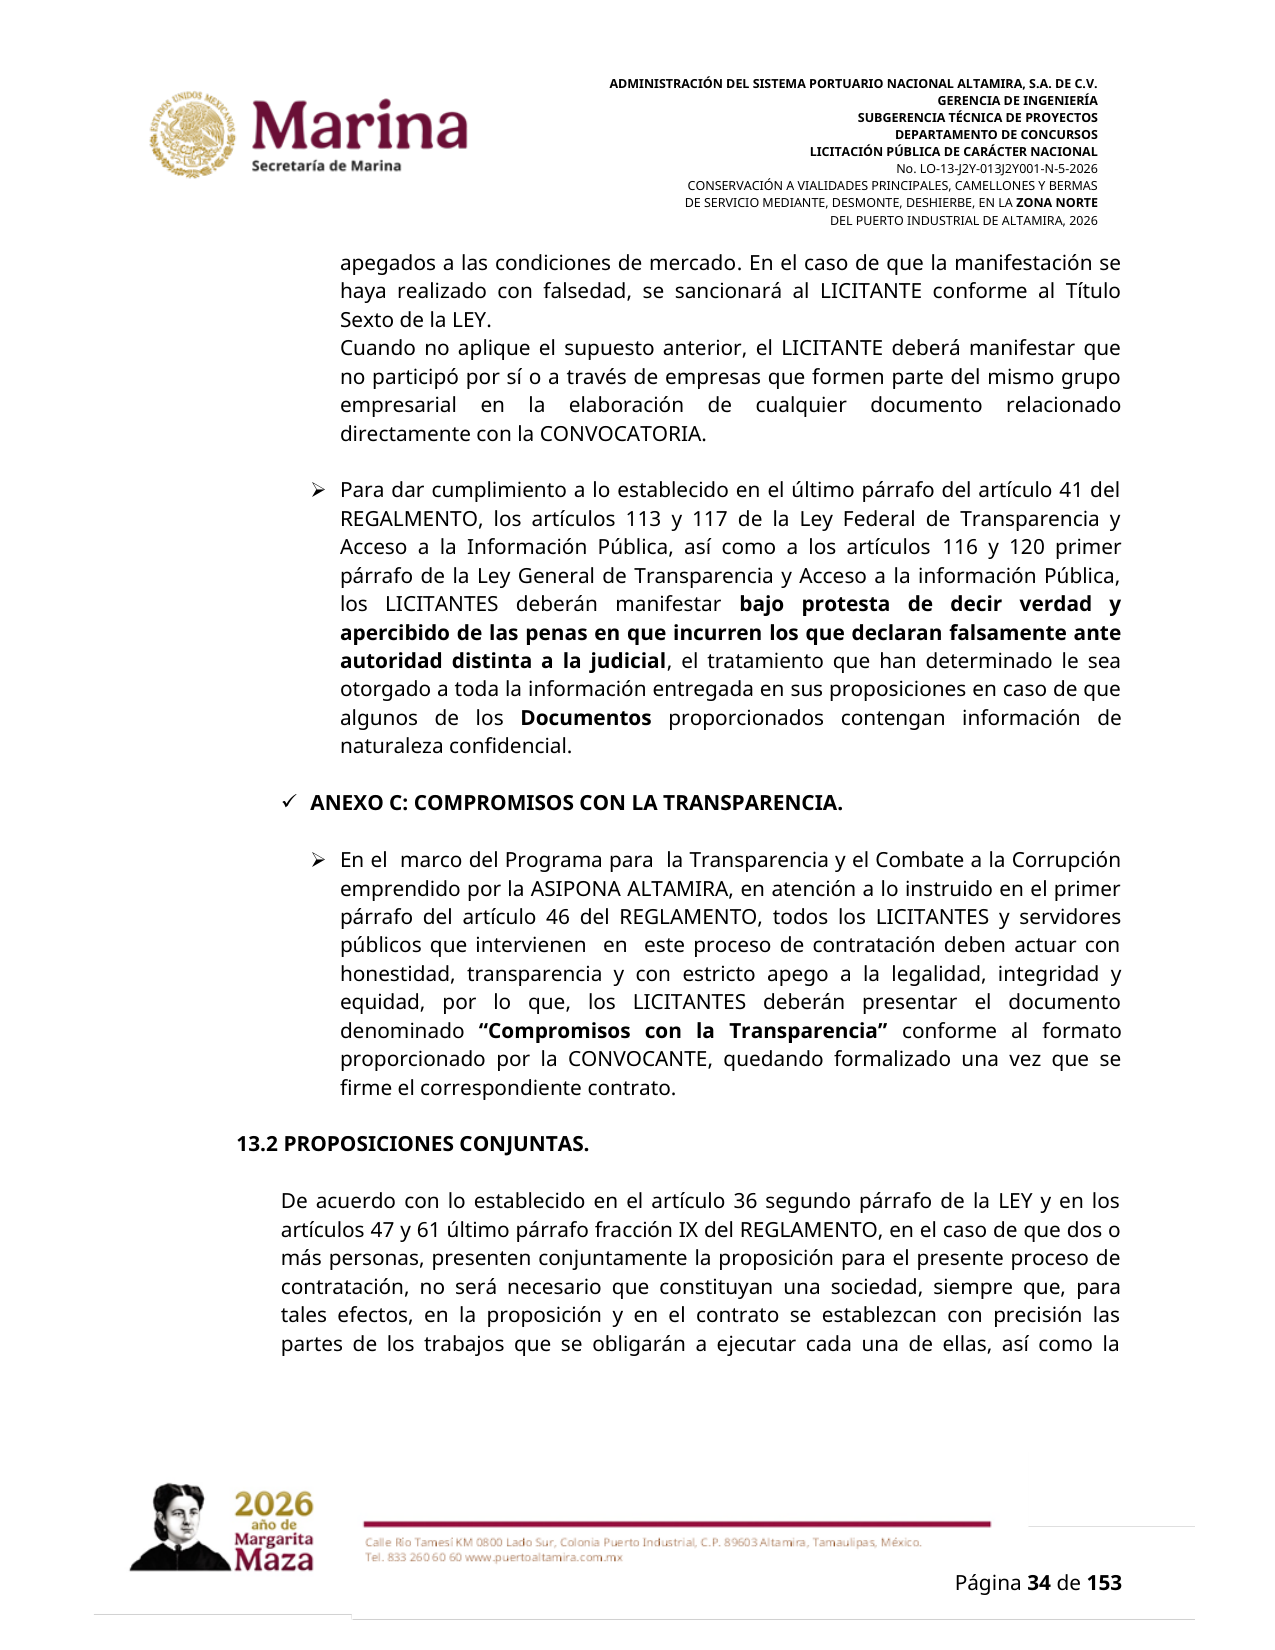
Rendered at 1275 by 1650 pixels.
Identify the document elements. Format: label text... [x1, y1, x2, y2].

list Para dar cumplimiento a lo establecido en el último párrafo del artículo 41 del REGALMENTO, los artículos 113 y 117 de la Ley Federal de Transparencia y Acceso a la Información Pública, así como a los artículos 116 y 120 primer párrafo de la Ley General de Transparencia y Acceso a la información Pública, los LICITANTES deberán manifestar bajo protesta de decir verdad y apercibido de las penas en que incurren los que declaran falsamente ante autoridad distinta a la judicial, el tratamiento que han determinado le sea otorgado a toda la información entregada en sus proposiciones en caso de que algunos de los Documentos proporcionados contengan información de naturaleza confidencial. [310, 476, 1122, 760]
list En el marco del Programa para la Transparencia y el Combate a la Corrupción emprendido por la ASIPONA ALTAMIRA, en atención a lo instruido en el primer párrafo del artículo 46 del REGLAMENTO, todos los LICITANTES y servidores públicos que intervienen en este proceso de contratación deben actuar con honestidad, transparencia y con estricto apego a la legalidad, integridad y equidad, por lo que, los LICITANTES deberán presentar el documento denominado “Compromisos con la Transparencia” conforme al formato proporcionado por la CONVOCANTE, quedando formalizado una vez que se firme el correspondiente contrato. [310, 845, 1122, 1101]
picture [102, 56, 515, 208]
text Cuando no aplique el supuesto anterior, el LICITANTE deberá manifestar que no participó por sí o a través de empresas que formen parte del mismo grupo empresarial en la elaboración de cualquier documento relacionado directamente con la CONVOCATORIA. [340, 333, 1122, 447]
list 13.2 PROPOSICIONES CONJUNTAS. [236, 1129, 1122, 1158]
picture [93, 1452, 1195, 1621]
list ANEXO C: COMPROMISOS CON LA TRANSPARENCIA. [281, 788, 1122, 817]
